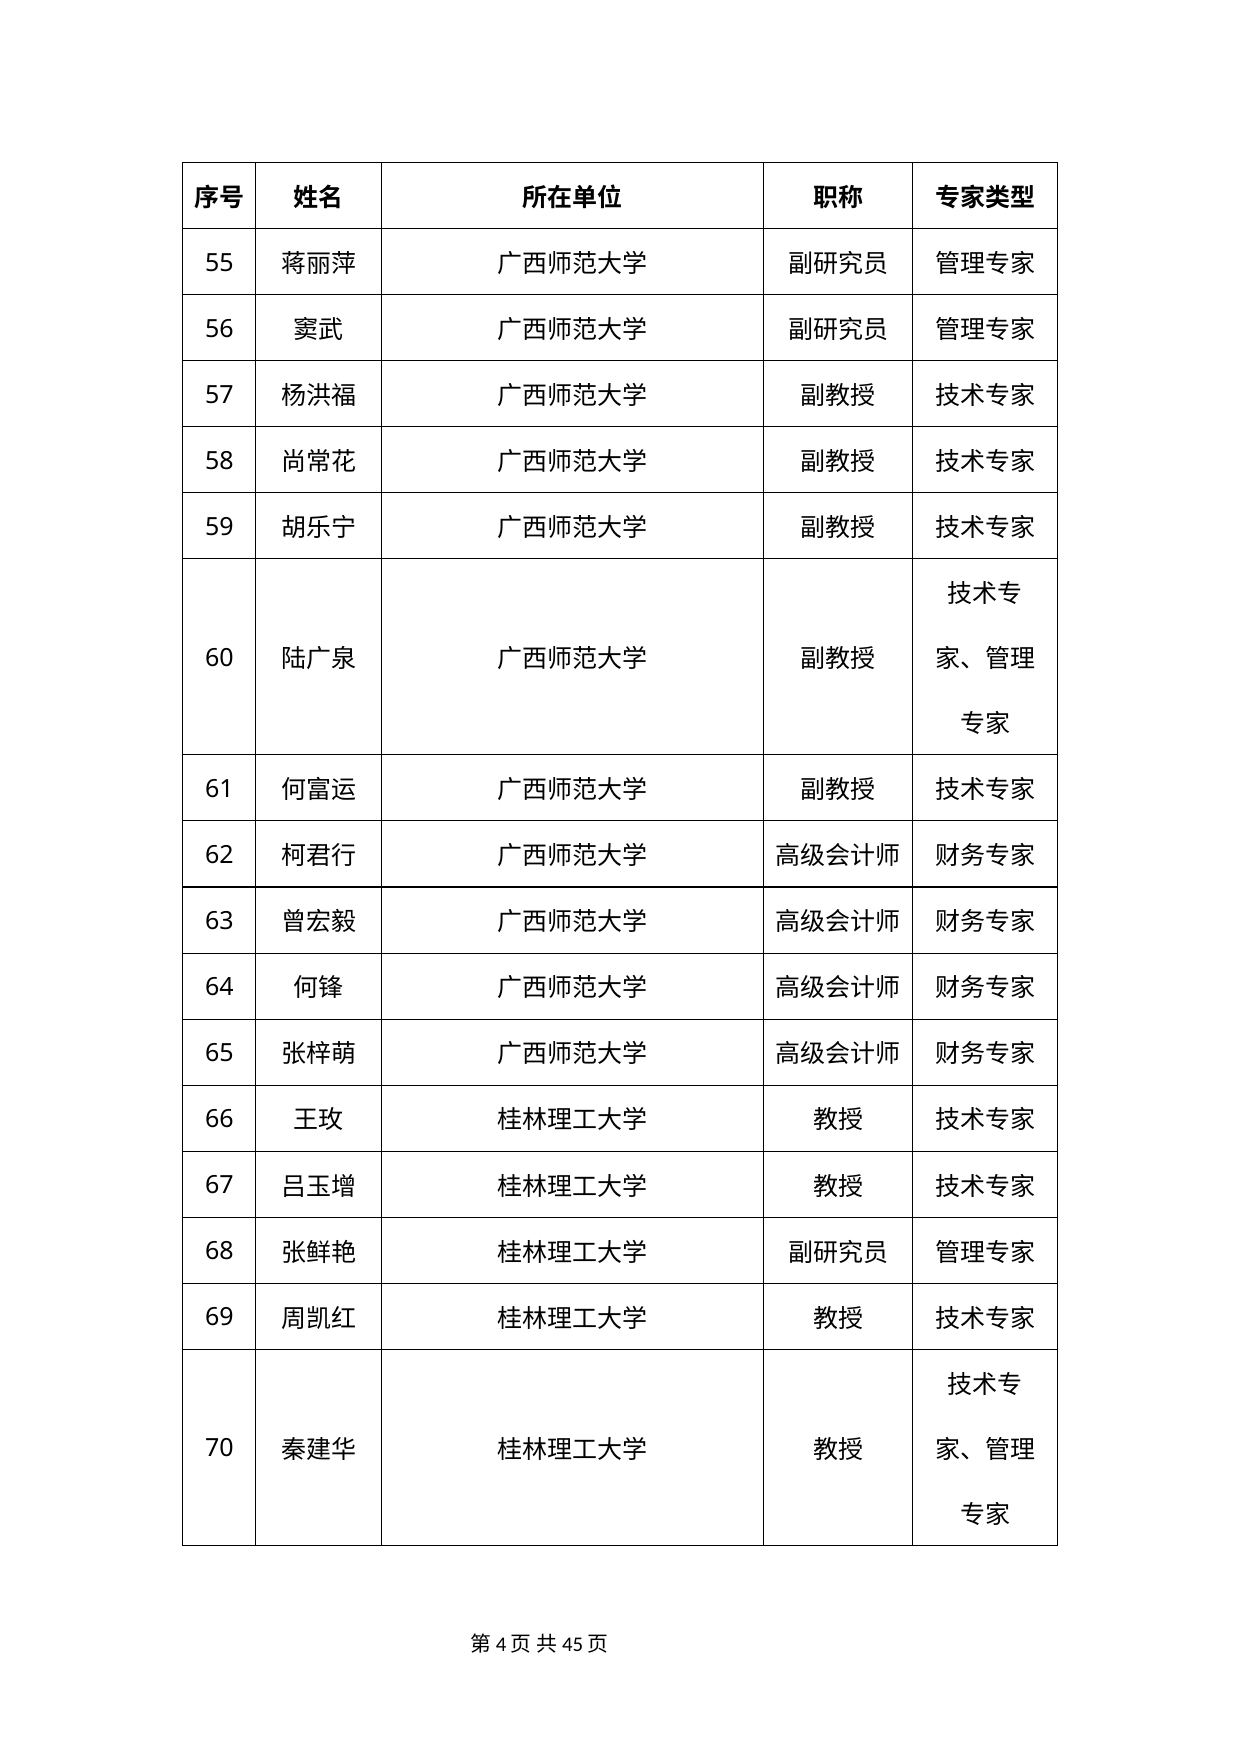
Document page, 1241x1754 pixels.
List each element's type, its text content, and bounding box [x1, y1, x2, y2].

table_cell 副教授 [764, 427, 912, 492]
table_cell 副研究员 [764, 1218, 912, 1283]
table_cell 桂林理工大学 [382, 1218, 763, 1283]
table_cell 何富运 [256, 755, 381, 820]
table_header 职称 [764, 163, 912, 228]
table_cell 广西师范大学 [382, 229, 763, 294]
table_cell 高级会计师 [764, 821, 912, 886]
table_header 序号 [183, 163, 255, 228]
table_cell 63 [183, 888, 255, 952]
table_cell 高级会计师 [764, 954, 912, 1018]
table_cell 副教授 [764, 559, 912, 754]
table_cell 窦武 [256, 295, 381, 360]
table_cell 技术专家 [913, 1284, 1057, 1349]
table_cell 财务专家 [913, 821, 1057, 886]
table_cell 59 [183, 493, 255, 558]
table_cell 桂林理工大学 [382, 1350, 763, 1545]
table_cell 技术专家、管理专家 [913, 1350, 1057, 1545]
table_cell 陆广泉 [256, 559, 381, 754]
table_cell 高级会计师 [764, 1020, 912, 1084]
table_cell 财务专家 [913, 954, 1057, 1018]
table_cell 王玫 [256, 1086, 381, 1151]
table_cell 68 [183, 1218, 255, 1283]
table_header 姓名 [256, 163, 381, 228]
table_cell 广西师范大学 [382, 559, 763, 754]
table_cell 高级会计师 [764, 888, 912, 952]
table_cell 58 [183, 427, 255, 492]
table_cell 教授 [764, 1284, 912, 1349]
table_cell 56 [183, 295, 255, 360]
table_cell 广西师范大学 [382, 888, 763, 952]
table_cell 财务专家 [913, 1020, 1057, 1084]
table_cell 管理专家 [913, 295, 1057, 360]
table_cell 桂林理工大学 [382, 1284, 763, 1349]
table_cell 65 [183, 1020, 255, 1084]
table_cell 67 [183, 1152, 255, 1217]
table_cell 尚常花 [256, 427, 381, 492]
table_cell 周凯红 [256, 1284, 381, 1349]
table_cell 技术专家、管理专家 [913, 559, 1057, 754]
table_cell 广西师范大学 [382, 295, 763, 360]
table_cell 副教授 [764, 361, 912, 426]
table_cell 秦建华 [256, 1350, 381, 1545]
table_cell 技术专家 [913, 427, 1057, 492]
table_cell 管理专家 [913, 1218, 1057, 1283]
table_cell 副研究员 [764, 295, 912, 360]
table_cell 技术专家 [913, 361, 1057, 426]
table_cell 广西师范大学 [382, 954, 763, 1018]
table_cell 张梓萌 [256, 1020, 381, 1084]
table_cell 副教授 [764, 493, 912, 558]
table_cell 蒋丽萍 [256, 229, 381, 294]
table_header 专家类型 [913, 163, 1057, 228]
table_cell 副教授 [764, 755, 912, 820]
table_cell 57 [183, 361, 255, 426]
table_cell 技术专家 [913, 755, 1057, 820]
table_cell 广西师范大学 [382, 755, 763, 820]
table_cell 教授 [764, 1350, 912, 1545]
table_cell 技术专家 [913, 1152, 1057, 1217]
table_cell 69 [183, 1284, 255, 1349]
table_cell 教授 [764, 1152, 912, 1217]
table_cell 广西师范大学 [382, 1020, 763, 1084]
table_cell 55 [183, 229, 255, 294]
table_cell 管理专家 [913, 229, 1057, 294]
table_cell 60 [183, 559, 255, 754]
table_cell 财务专家 [913, 888, 1057, 952]
table_cell 广西师范大学 [382, 821, 763, 886]
table_cell 杨洪福 [256, 361, 381, 426]
table_cell 何锋 [256, 954, 381, 1018]
table_cell 技术专家 [913, 1086, 1057, 1151]
table_cell 64 [183, 954, 255, 1018]
table_cell 副研究员 [764, 229, 912, 294]
table_cell 教授 [764, 1086, 912, 1151]
table_header 所在单位 [382, 163, 763, 228]
table_cell 66 [183, 1086, 255, 1151]
table_cell 广西师范大学 [382, 361, 763, 426]
table_cell 桂林理工大学 [382, 1152, 763, 1217]
table_cell 柯君行 [256, 821, 381, 886]
table_cell 吕玉增 [256, 1152, 381, 1217]
table_cell 技术专家 [913, 493, 1057, 558]
table_cell 桂林理工大学 [382, 1086, 763, 1151]
table_cell 70 [183, 1350, 255, 1545]
table_cell 张鲜艳 [256, 1218, 381, 1283]
table_cell 61 [183, 755, 255, 820]
table_cell 广西师范大学 [382, 427, 763, 492]
table_cell 胡乐宁 [256, 493, 381, 558]
table_cell 曾宏毅 [256, 888, 381, 952]
table_cell 62 [183, 821, 255, 886]
table_cell 广西师范大学 [382, 493, 763, 558]
